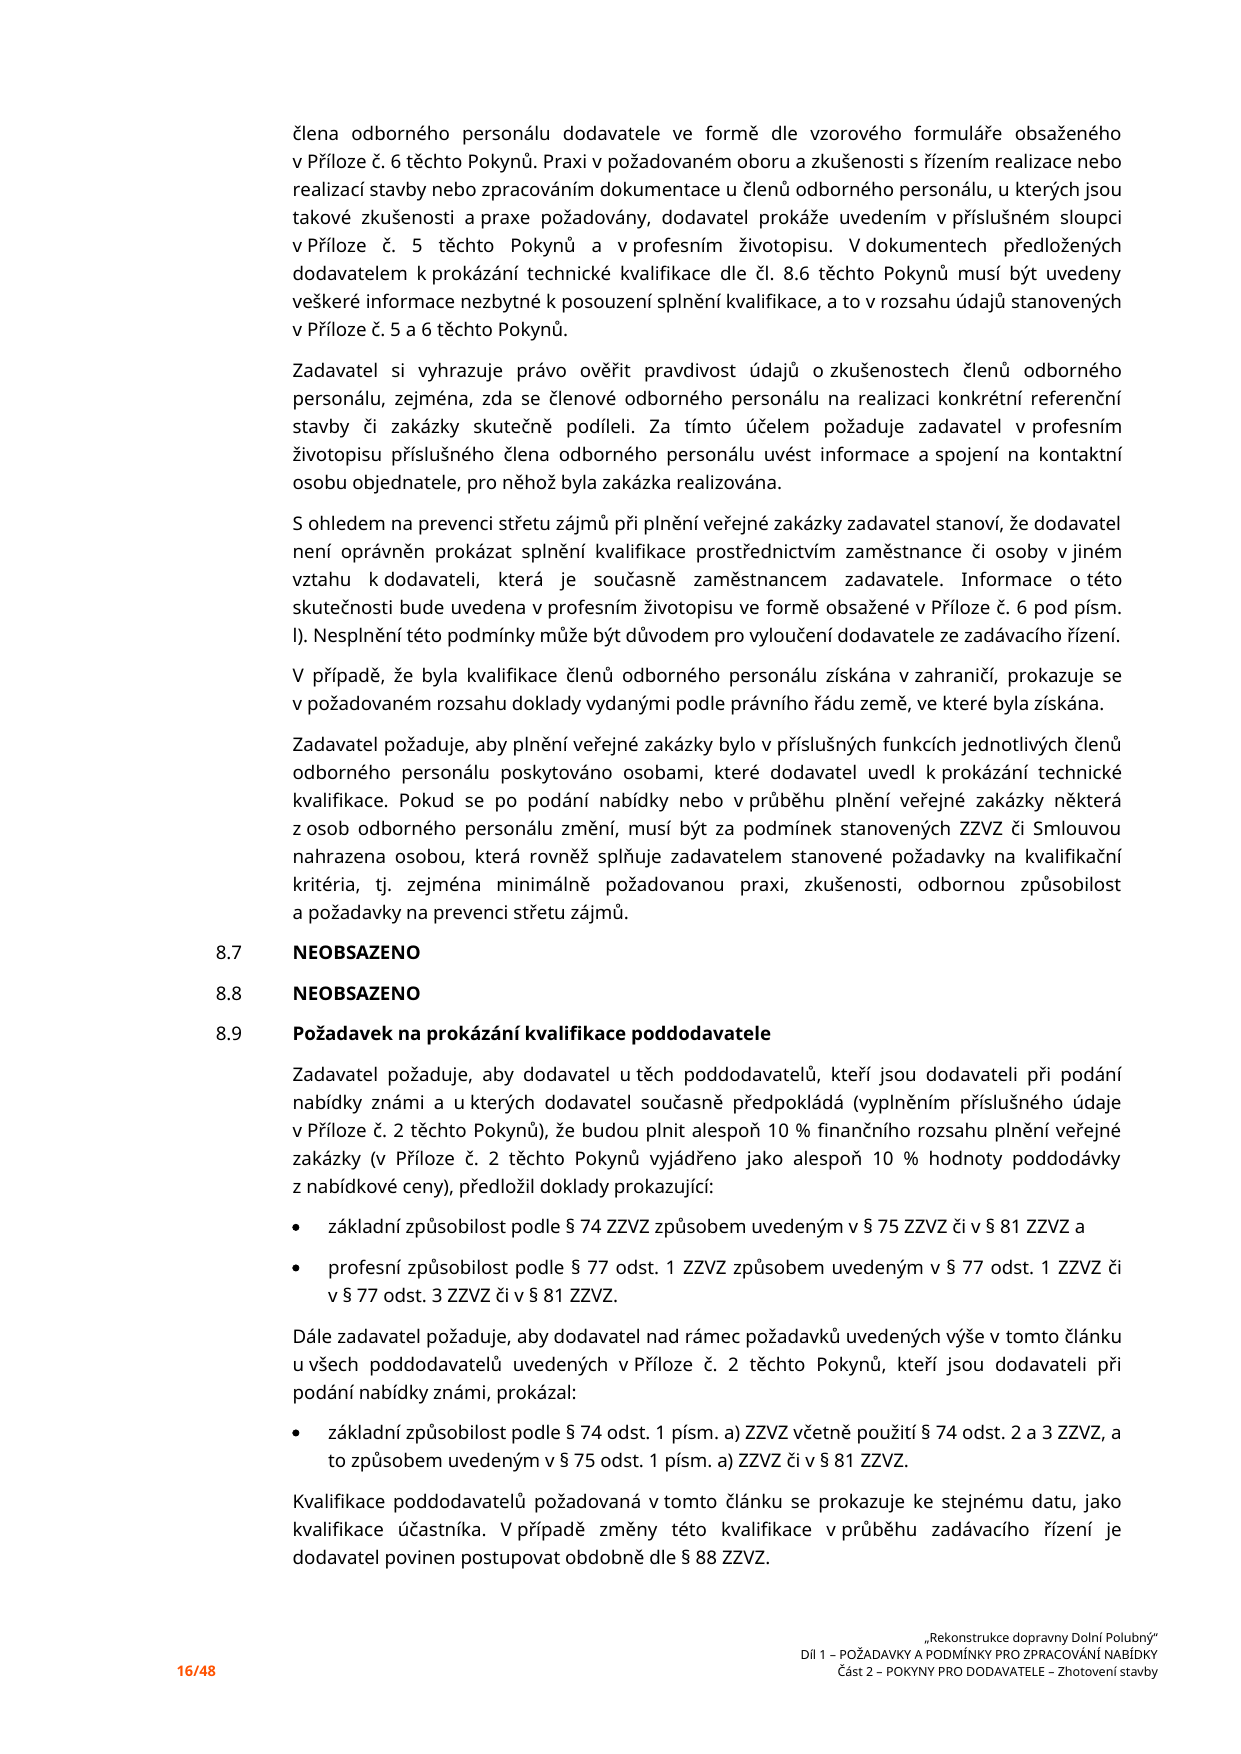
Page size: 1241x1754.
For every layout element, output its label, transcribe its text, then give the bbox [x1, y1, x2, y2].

text Zadavatel požaduje, aby plnění veřejné zakázky bylo v příslušných funkcích jednotlivých členů odborného personálu poskytováno osobami, které dodavatel uvedl k prokázání technické kvalifikace. Pokud se po podání nabídky nebo v průběhu plnění veřejné zakázky některá z osob odborného personálu změní, musí být za podmínek stanovených ZZVZ či Smlouvou nahrazena osobou, která rovněž splňuje zadavatelem stanovené požadavky na kvalifikační kritéria, tj. zejména minimálně požadovanou praxi, zkušenosti, odbornou způsobilost a požadavky na prevenci střetu zájmů. [292, 731, 1122, 925]
text NEOBSAZENO [216, 980, 1122, 1006]
text Zadavatel požaduje, aby dodavatel u těch poddodavatelů, kteří jsou dodavateli při podání nabídky známi a u kterých dodavatel současně předpokládá (vyplněním příslušného údaje v Příloze č. 2 těchto Pokynů), že budou plnit alespoň 10 % finančního rozsahu plnění veřejné zakázky (v Příloze č. 2 těchto Pokynů vyjádřeno jako alespoň 10 % hodnoty poddodávky z nabídkové ceny), předložil doklady prokazující: [292, 1061, 1122, 1199]
text profesní způsobilost podle § 77 odst. 1 ZZVZ způsobem uvedeným v § 77 odst. 1 ZZVZ či v § 77 odst. 3 ZZVZ či v § 81 ZZVZ. [292, 1254, 1122, 1308]
text Kvalifikace poddodavatelů požadovaná v tomto článku se prokazuje ke stejnému datu, jako kvalifikace účastníka. V případě změny této kvalifikace v průběhu zadávacího řízení je dodavatel povinen postupovat obdobně dle § 88 ZZVZ. [292, 1488, 1122, 1569]
text Zadavatel si vyhrazuje právo ověřit pravdivost údajů o zkušenostech členů odborného personálu, zejména, zda se členové odborného personálu na realizaci konkrétní referenční stavby či zakázky skutečně podíleli. Za tímto účelem požaduje zadavatel v profesním životopisu příslušného člena odborného personálu uvést informace a spojení na kontaktní osobu objednatele, pro něhož byla zakázka realizována. [292, 357, 1122, 495]
text Dále zadavatel požaduje, aby dodavatel nad rámec požadavků uvedených výše v tomto článku u všech poddodavatelů uvedených v Příloze č. 2 těchto Pokynů, kteří jsou dodavateli při podání nabídky známi, prokázal: [292, 1323, 1122, 1404]
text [292, 121, 1122, 342]
text V případě, že byla kvalifikace členů odborného personálu získána v zahraničí, prokazuje se v požadovaném rozsahu doklady vydanými podle právního řádu země, ve které byla získána. [292, 662, 1122, 716]
text základní způsobilost podle § 74 odst. 1 písm. a) ZZVZ včetně použití § 74 odst. 2 a 3 ZZVZ, a to způsobem uvedeným v § 75 odst. 1 písm. a) ZZVZ či v § 81 ZZVZ. [292, 1419, 1122, 1473]
text Požadavek na prokázání kvalifikace poddodavatele [216, 1021, 1122, 1046]
text základní způsobilost podle § 74 ZZVZ způsobem uvedeným v § 75 ZZVZ či v § 81 ZZVZ a [292, 1214, 1122, 1239]
text S ohledem na prevenci střetu zájmů při plnění veřejné zakázky zadavatel stanoví, že dodavatel není oprávněn prokázat splnění kvalifikace prostřednictvím zaměstnance či osoby v jiném vztahu k dodavateli, která je současně zaměstnancem zadavatele. Informace o této skutečnosti bude uvedena v profesním životopisu ve formě obsažené v Příloze č. 6 pod písm. l). Nesplnění této podmínky může být důvodem pro vyloučení dodavatele ze zadávacího řízení. [292, 510, 1122, 647]
text NEOBSAZENO [216, 940, 1122, 965]
